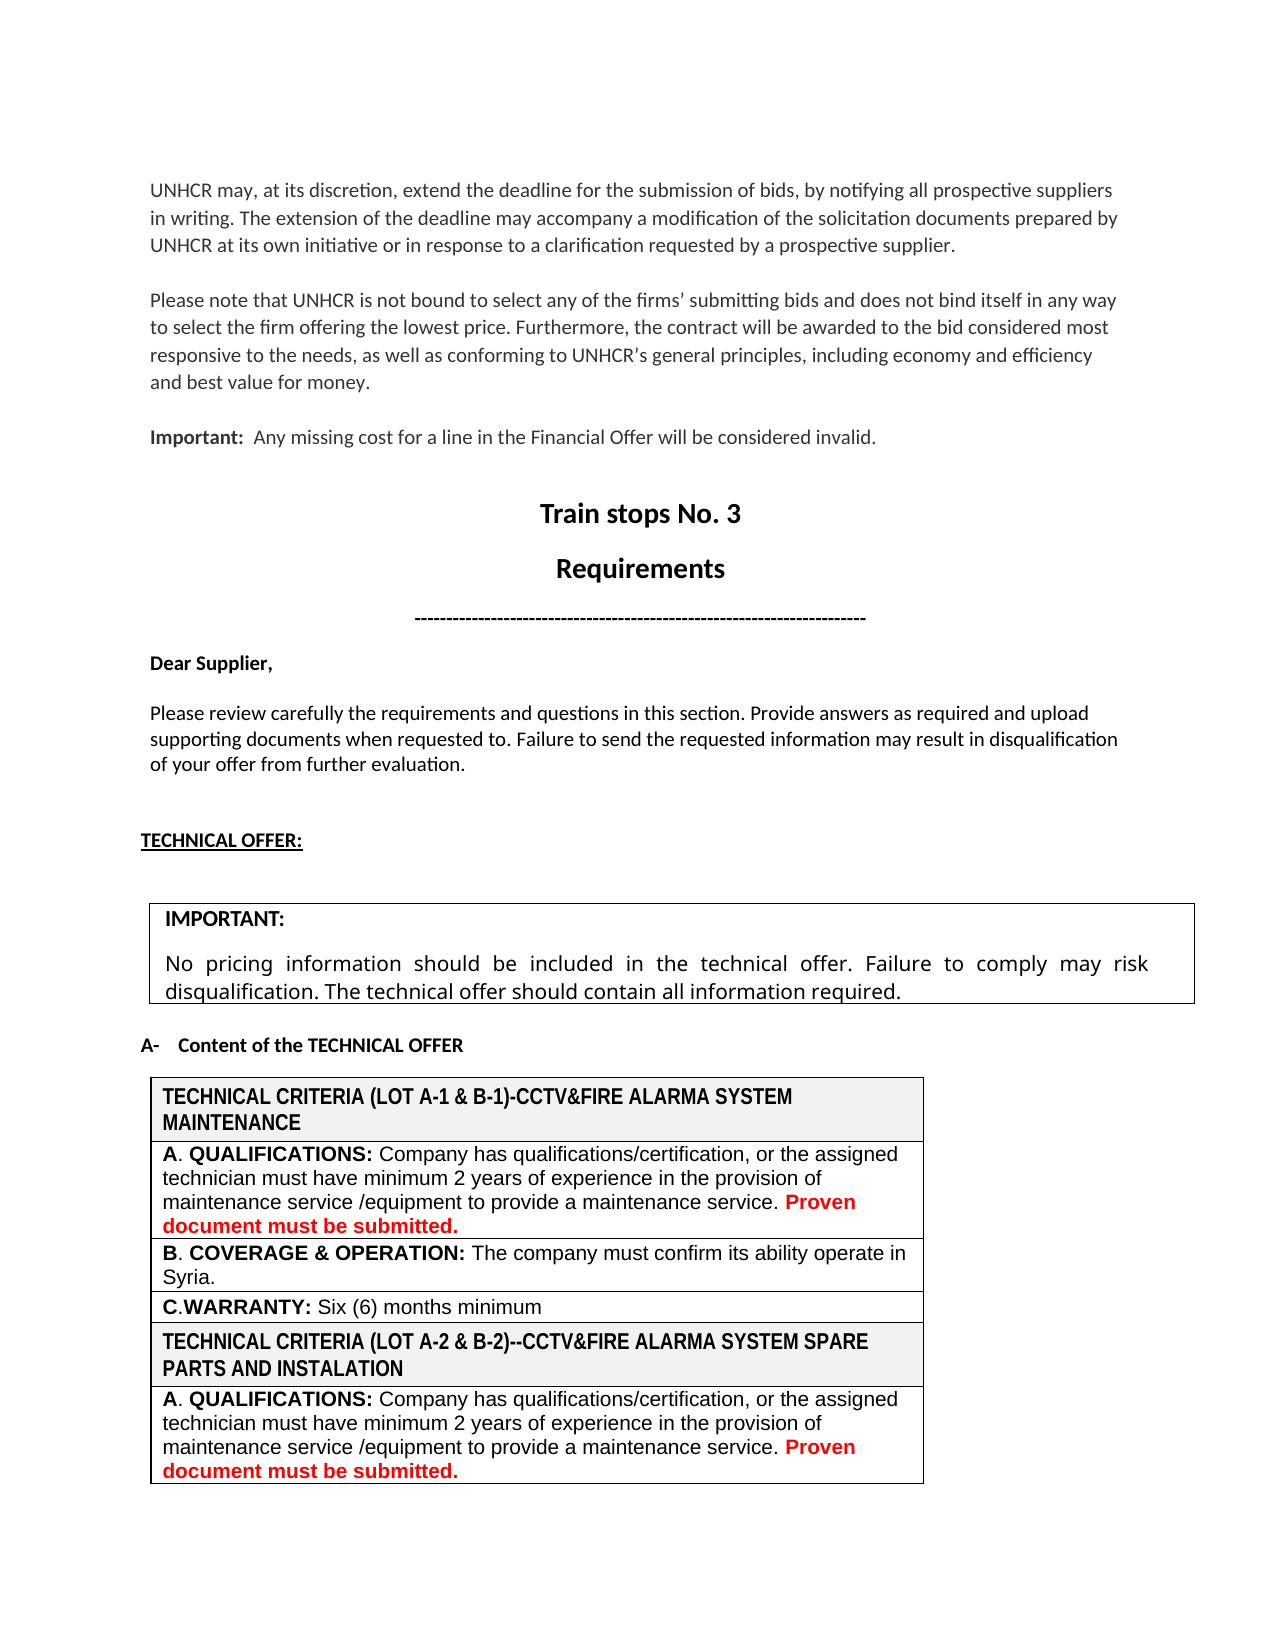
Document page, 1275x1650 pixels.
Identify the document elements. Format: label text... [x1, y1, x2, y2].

text TECHNICAL OFFER: [141, 828, 1131, 853]
table_cell C.WARRANTY: Six (6) months minimum [152, 1292, 923, 1322]
text Please review carefully the requirements and questions in this section. Provide answers as required and upload supporting documents when requested to. Failure to send the requested information may result in disqualification of your offer from further evaluation. [155, 675, 1125, 777]
list UNHCR may, at its discretion, extend the deadline for the submission of bids, by notifying all prospective suppliers in writing. The extension of the deadline may accompany a modification of the solicitation documents prepared by UNHCR at its own initiative or in response to a clarification requested by a prospective supplier. [150, 177, 1125, 258]
list Important: Any missing cost for a line in the Financial Offer will be considered invalid. [150, 424, 1125, 449]
text Requirements [150, 551, 1131, 586]
text Train stops No. 3 [150, 495, 1131, 531]
text ----------------------------------------------------------------------- [150, 606, 1131, 631]
table_header TECHNICAL CRITERIA (LOT A-1 & B-1)-CCTV&FIRE ALARMA SYSTEM MAINTENANCE [152, 1078, 923, 1141]
list Please note that UNHCR is not bound to select any of the firms’ submitting bids and does not bind itself in any way to select the firm offering the lowest price. Furthermore, the contract will be awarded to the bid considered most responsive to the needs, as well as conforming to UNHCR’s general principles, including economy and efficiency and best value for money. [150, 287, 1125, 394]
list Content of the TECHNICAL OFFER [141, 1033, 1125, 1058]
table_cell B. COVERAGE & OPERATION: The company must confirm its ability operate in Syria. [152, 1239, 923, 1291]
text Dear Supplier, [150, 650, 1125, 675]
table_cell TECHNICAL CRITERIA (LOT A-2 & B-2)--CCTV&FIRE ALARMA SYSTEM SPARE PARTS AND INSTALATION [152, 1323, 923, 1386]
